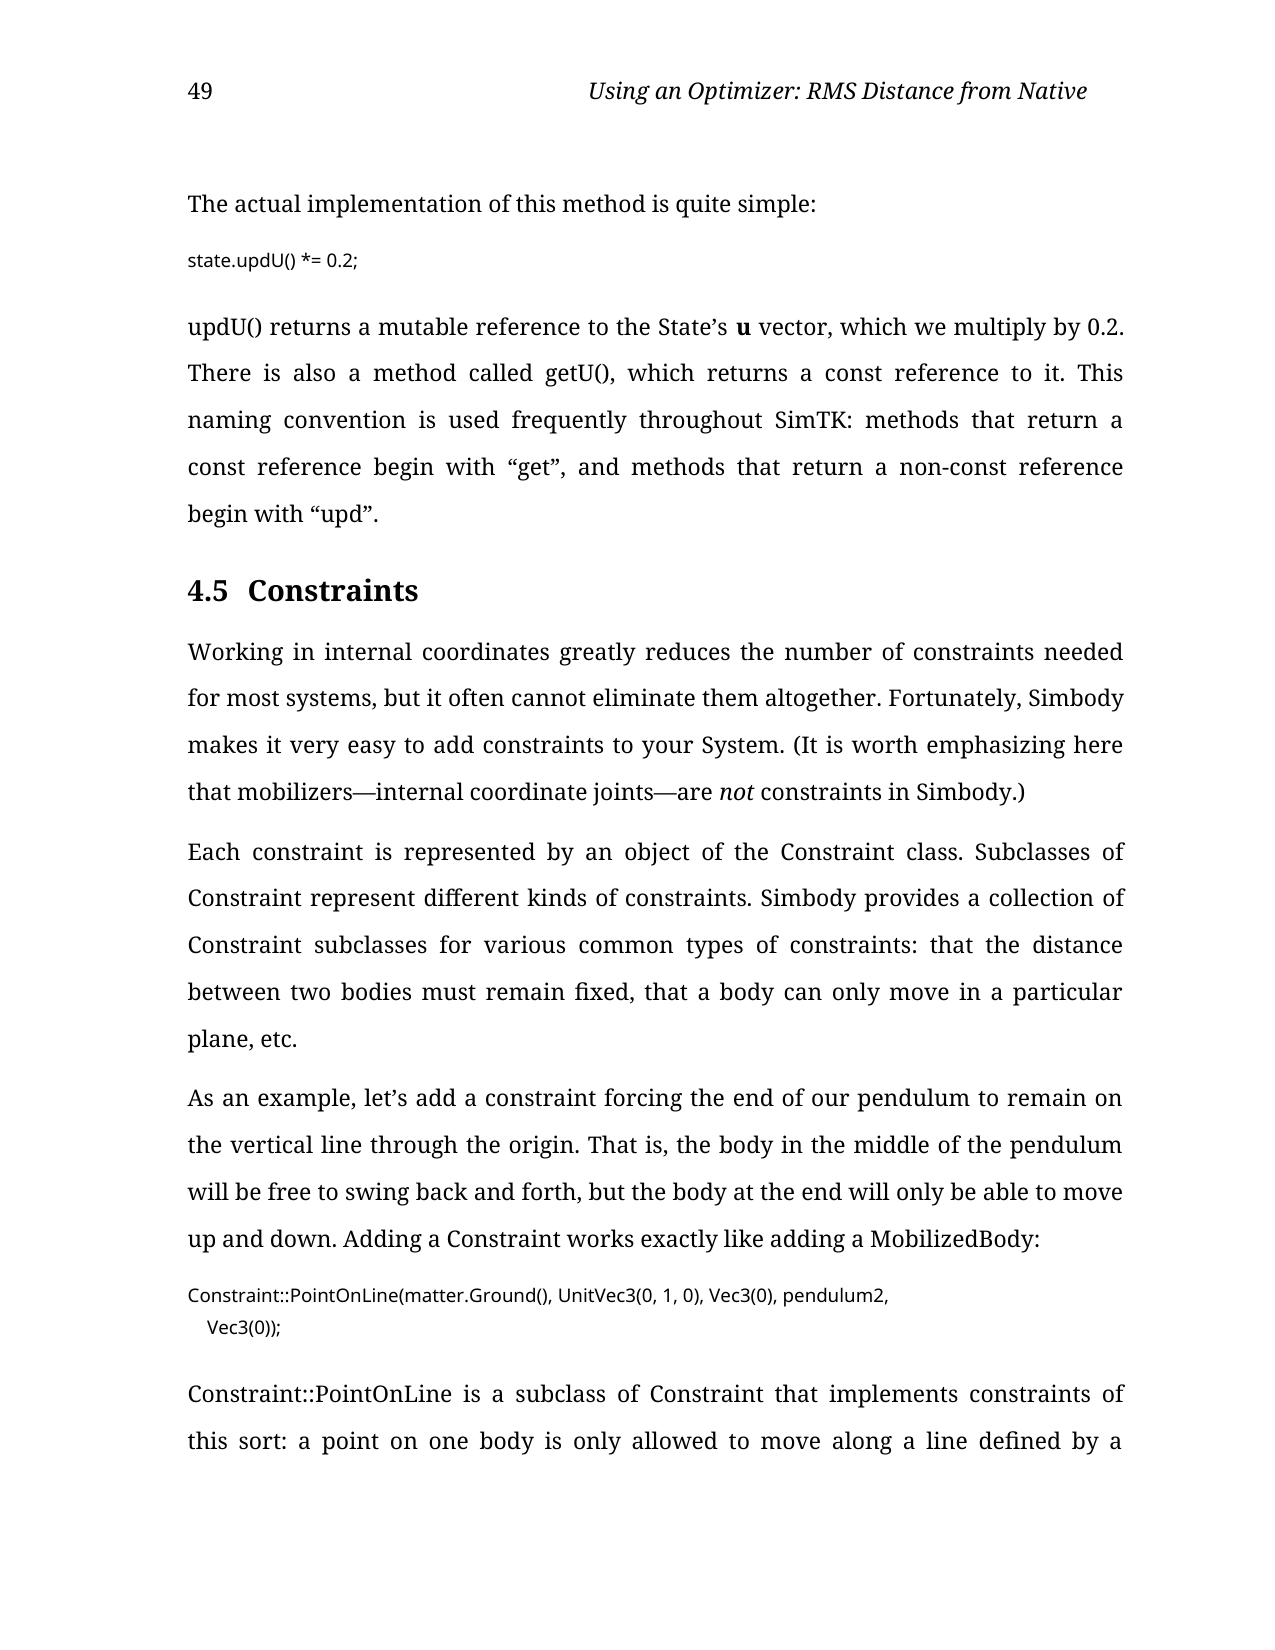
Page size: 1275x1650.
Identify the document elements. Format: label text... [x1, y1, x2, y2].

text As an example, let’s add a constraint forcing the end of our pendulum to remain on the vertical line through the origin. That is, the body in the middle of the pendulum will be free to swing back and forth, but the body at the end will only be able to move up and down. Adding a Constraint works exactly like adding a MobilizedBody: [187, 1082, 1125, 1254]
text Vec3(0)); [187, 1314, 1125, 1340]
text state.updU() *= 0.2; [187, 247, 1125, 272]
text Constraint::PointOnLine(matter.Ground(), UnitVec3(0, 1, 0), Vec3(0), pendulum2, [187, 1282, 1125, 1308]
text Working in internal coordinates greatly reduces the number of constraints needed for most systems, but it often cannot eliminate them altogether. Fortunately, Simbody makes it very easy to add constraints to your System. (It is worth emphasizing here that mobilizers—internal coordinate joints—are not constraints in Simbody.) [187, 636, 1125, 807]
text Each constraint is represented by an object of the Constraint class. Subclasses of Constraint represent different kinds of constraints. Simbody provides a collection of Constraint subclasses for various common types of constraints: that the distance between two bodies must remain fixed, that a body can only move in a particular plane, etc. [187, 836, 1125, 1054]
text updU() returns a mutable reference to the State’s u vector, which we multiply by 0.2. There is also a method called getU(), which returns a const reference to it. This naming convention is used frequently throughout SimTK: methods that return a const reference begin with “get”, and methods that return a non-const reference begin with “upd”. [187, 310, 1125, 529]
subtitle Constraints [187, 570, 1125, 609]
text The actual implementation of this method is quite simple: [187, 187, 1125, 219]
